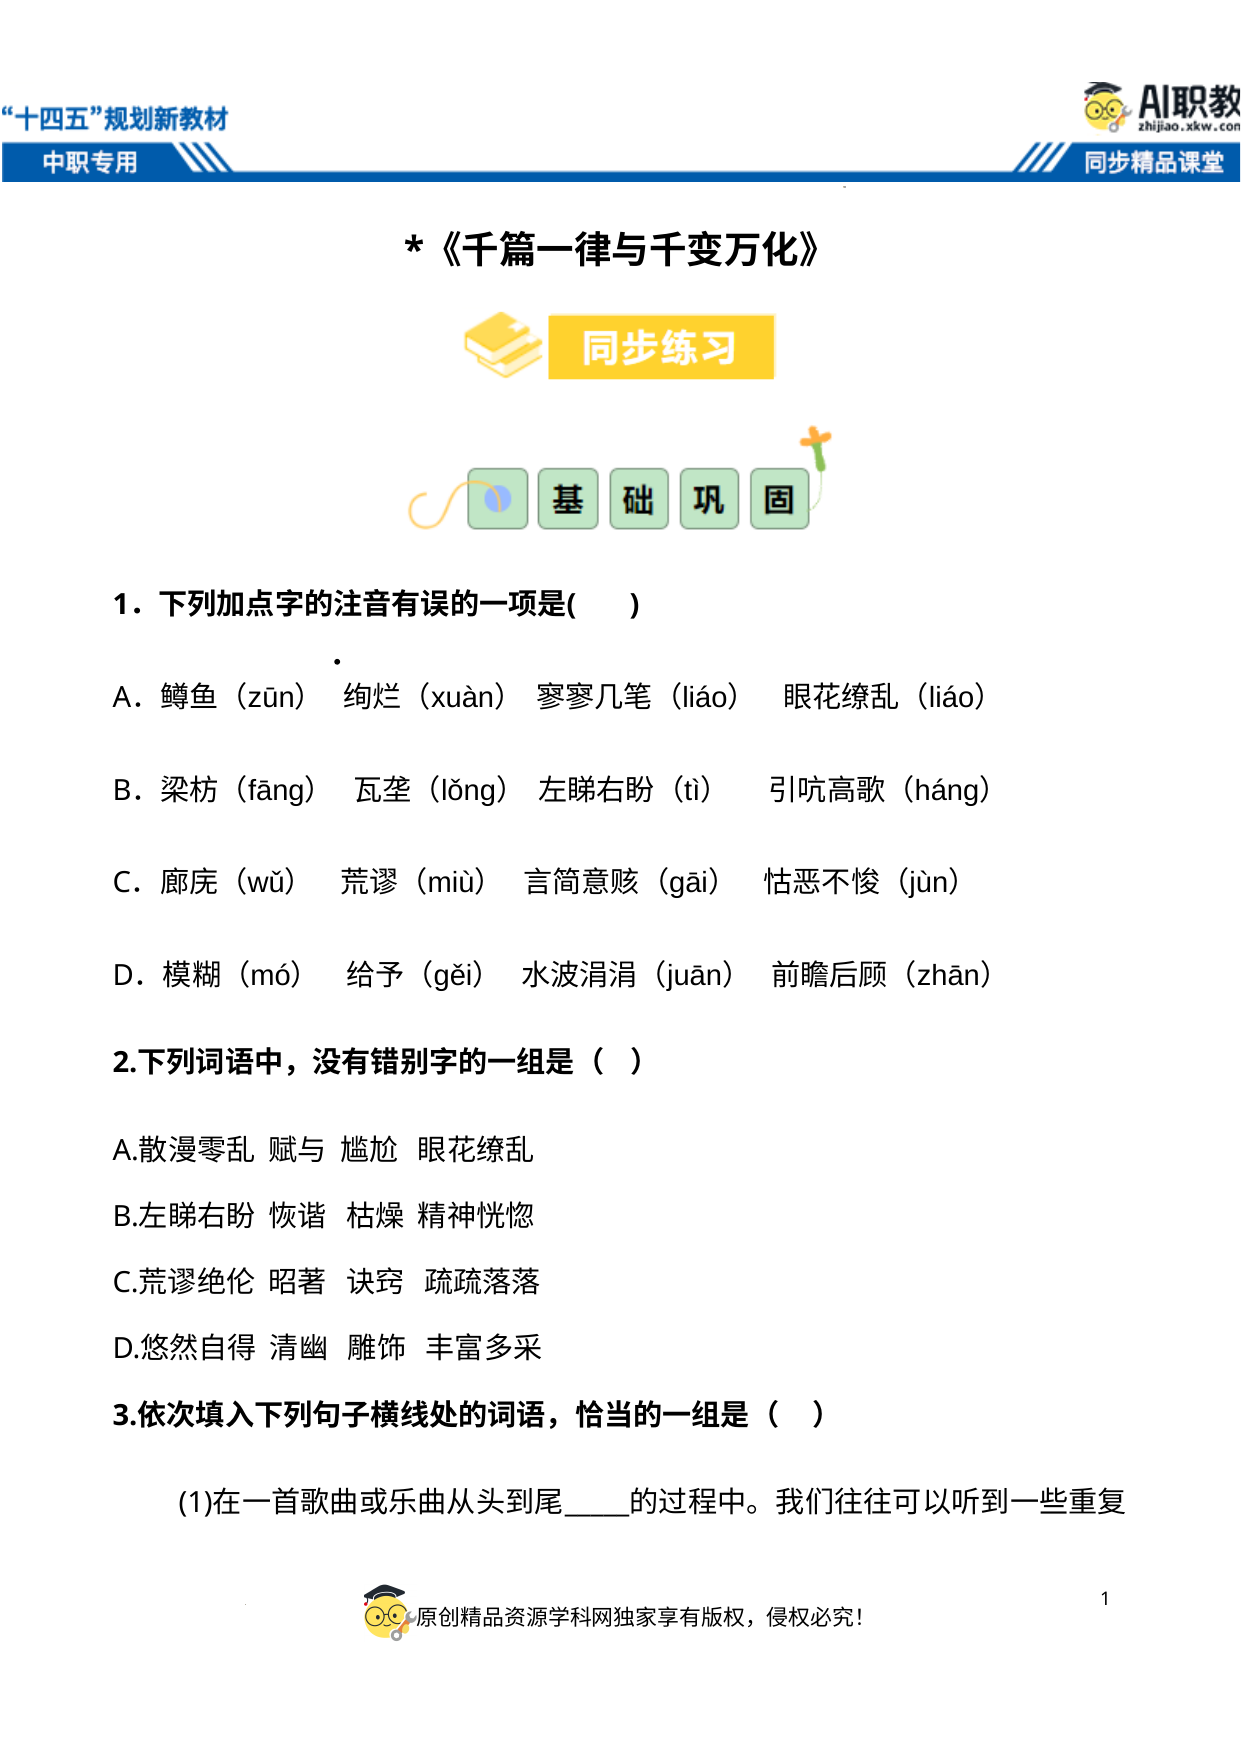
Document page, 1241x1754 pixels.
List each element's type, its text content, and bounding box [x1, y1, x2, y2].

text 1．下列加点字的注音有误的一项是( ) [112, 569, 1128, 635]
text A.散漫零乱 赋与 尴尬 眼花缭乱 [112, 1114, 1128, 1181]
text 3.依次填入下列句子横线处的词语，恰当的一组是（ ） [112, 1379, 1128, 1446]
picture [2, 82, 1241, 182]
text C．廊庑（wǔ） 荒谬（miù） 言简意赅（gāi） 怙恶不悛（jùn） [112, 842, 1128, 908]
text 2.下列词语中，没有错别字的一组是（ ） [112, 1027, 1128, 1093]
text *《千篇一律与千变万化》 [112, 214, 1128, 280]
text C.荒谬绝伦 昭著 诀窍 疏疏落落 [112, 1247, 1128, 1313]
picture [364, 1584, 417, 1642]
text D.悠然自得 清幽 雕饰 丰富多采 [112, 1313, 1128, 1379]
picture [399, 421, 841, 536]
picture [461, 307, 779, 387]
text D．模糊（mó） 给予（gěi） 水波涓涓（juān） 前瞻后顾（zhān） [112, 934, 1128, 1001]
text (1)在一首歌曲或乐曲从头到尾_____的过程中。我们往往可以听到一些重复的乐句、乐段——或者完全相同，或者略有变化。 [112, 1467, 1128, 1533]
text B.左睇右盼 恢谐 枯燥 精神恍惚 [112, 1181, 1128, 1247]
text B．梁枋（fānɡ） 瓦垄（lǒng） 左睇右盼（tì） 引吭高歌（háng） [112, 749, 1128, 815]
text A．鳟鱼（zūn） 绚烂（xuàn） 寥寥几笔（liáo） 眼花缭乱（liáo） [112, 656, 1128, 722]
